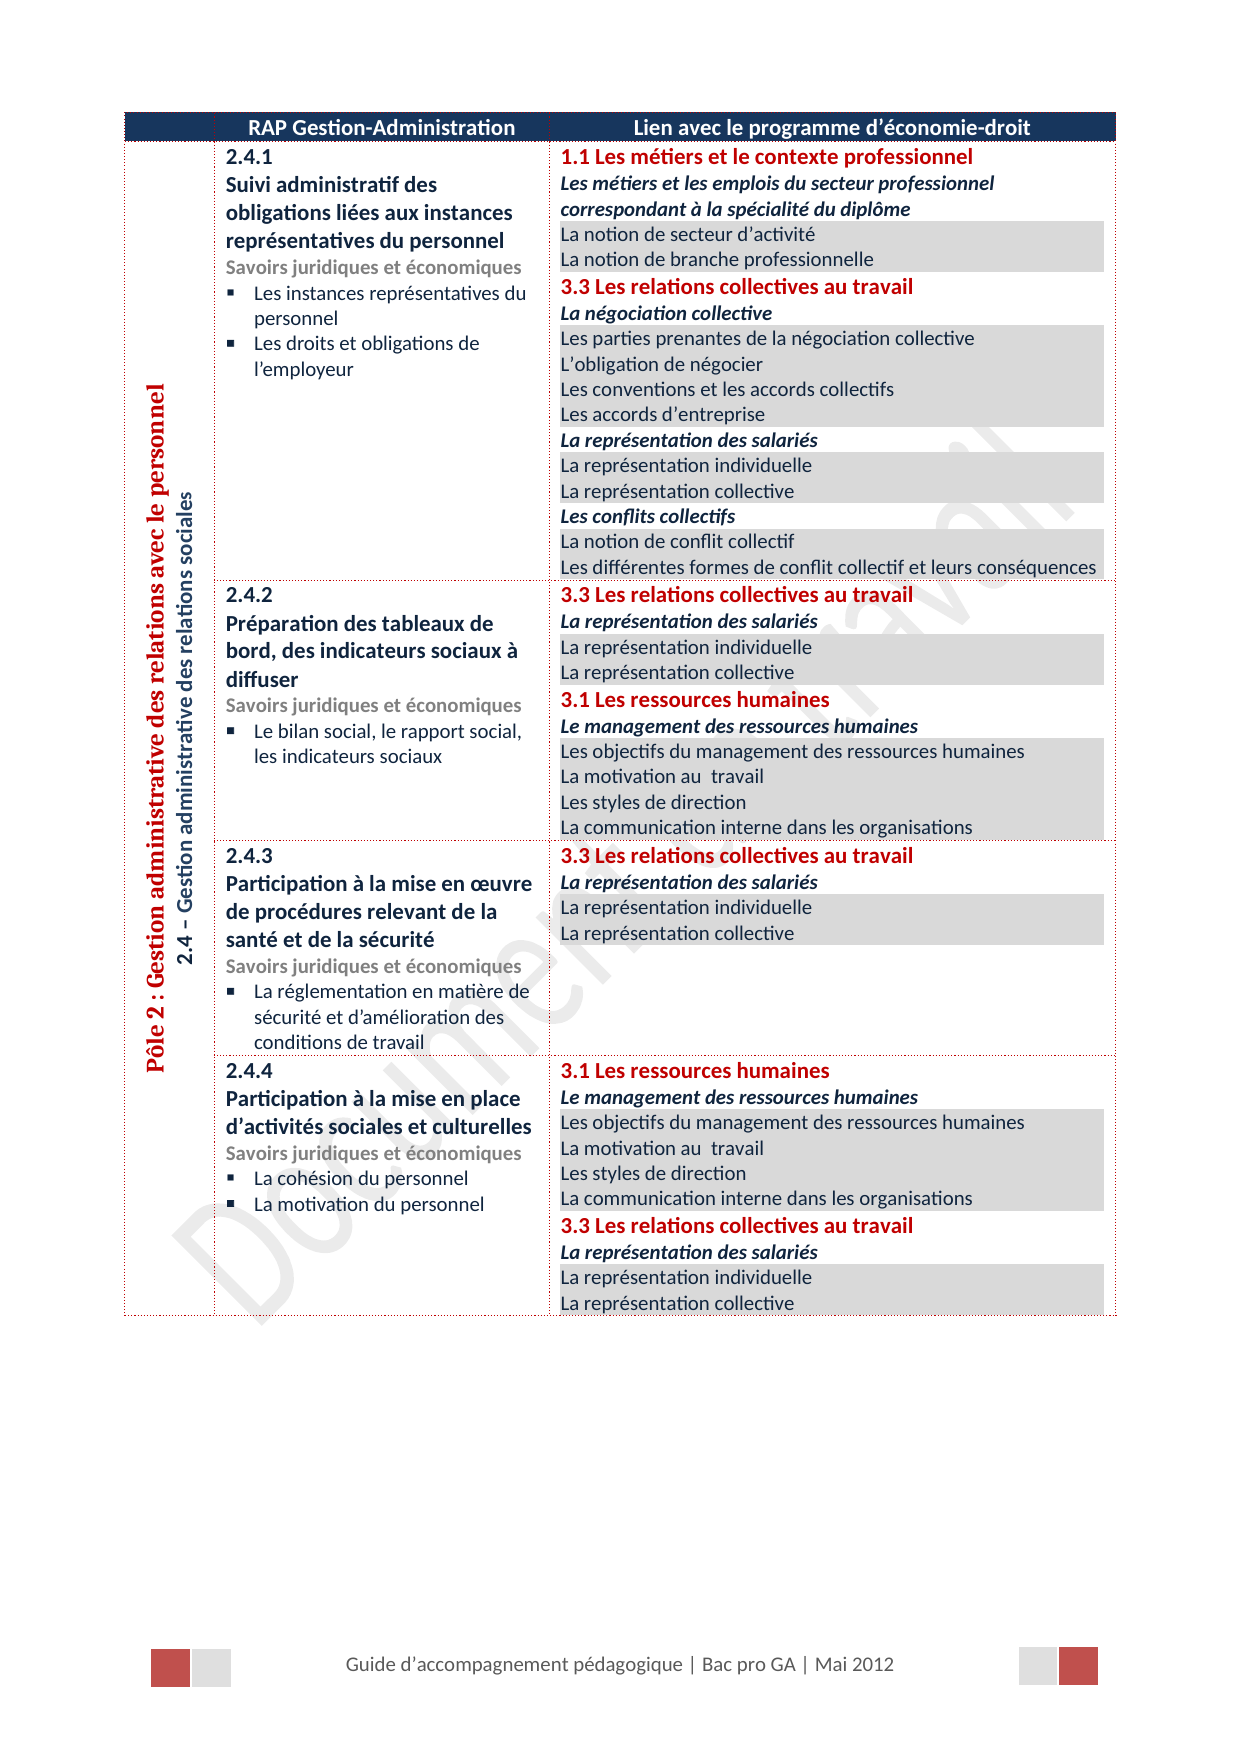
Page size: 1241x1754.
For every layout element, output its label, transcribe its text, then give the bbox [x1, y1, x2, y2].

table_cell 2.4.4 Participation à la mise en place d’activités sociales et culturelles Savoirs juridiques et économiques La cohésion du personnel La motivation du personnel [214, 1055, 549, 1315]
table_header RAP Gestion-Administration [214, 112, 549, 141]
table_cell 3.3 Les relations collectives au travail La représentation des salariés La représentation individuelle La représentation collective 3.1 Les ressources humaines Le management des ressources humaines Les objectifs du management des ressources humaines La motivation au travail Les styles de direction La communication interne dans les organisations [549, 580, 1116, 840]
table_cell 2.4.3 Participation à la mise en œuvre de procédures relevant de la santé et de la sécurité Savoirs juridiques et économiques La réglementation en matière de sécurité et d’amélioration des conditions de travail [214, 840, 549, 1055]
table_cell 3.1 Les ressources humaines Le management des ressources humaines Les objectifs du management des ressources humaines La motivation au travail Les styles de direction La communication interne dans les organisations 3.3 Les relations collectives au travail La représentation des salariés La représentation individuelle La représentation collective [549, 1055, 1116, 1315]
table_cell 2.4.1 Suivi administratif des obligations liées aux instances représentatives du personnel Savoirs juridiques et économiques Les instances représentatives du personnel Les droits et obligations de l’employeur [214, 141, 549, 579]
table_cell 2.4.2 Préparation des tableaux de bord, des indicateurs sociaux à diffuser Savoirs juridiques et économiques Le bilan social, le rapport social, les indicateurs sociaux [214, 580, 549, 840]
table_cell 3.3 Les relations collectives au travail La représentation des salariés La représentation individuelle La représentation collective [549, 840, 1116, 1055]
table_header Lien avec le programme d’économie-droit [549, 112, 1116, 141]
table_cell Pôle 2 : Gestion administrative des relations avec le personnel 2.4 – Gestion administrative des relations sociales [125, 141, 214, 1315]
table_header [125, 112, 214, 141]
table_cell 1.1 Les métiers et le contexte professionnel Les métiers et les emplois du secteur professionnel correspondant à la spécialité du diplôme La notion de secteur d’activité La notion de branche professionnelle 3.3 Les relations collectives au travail La négociation collective Les parties prenantes de la négociation collective L’obligation de négocier Les conventions et les accords collectifs Les accords d’entreprise La représentation des salariés La représentation individuelle La représentation collective Les conflits collectifs La notion de conflit collectif Les différentes formes de conflit collectif et leurs conséquences [549, 141, 1116, 579]
